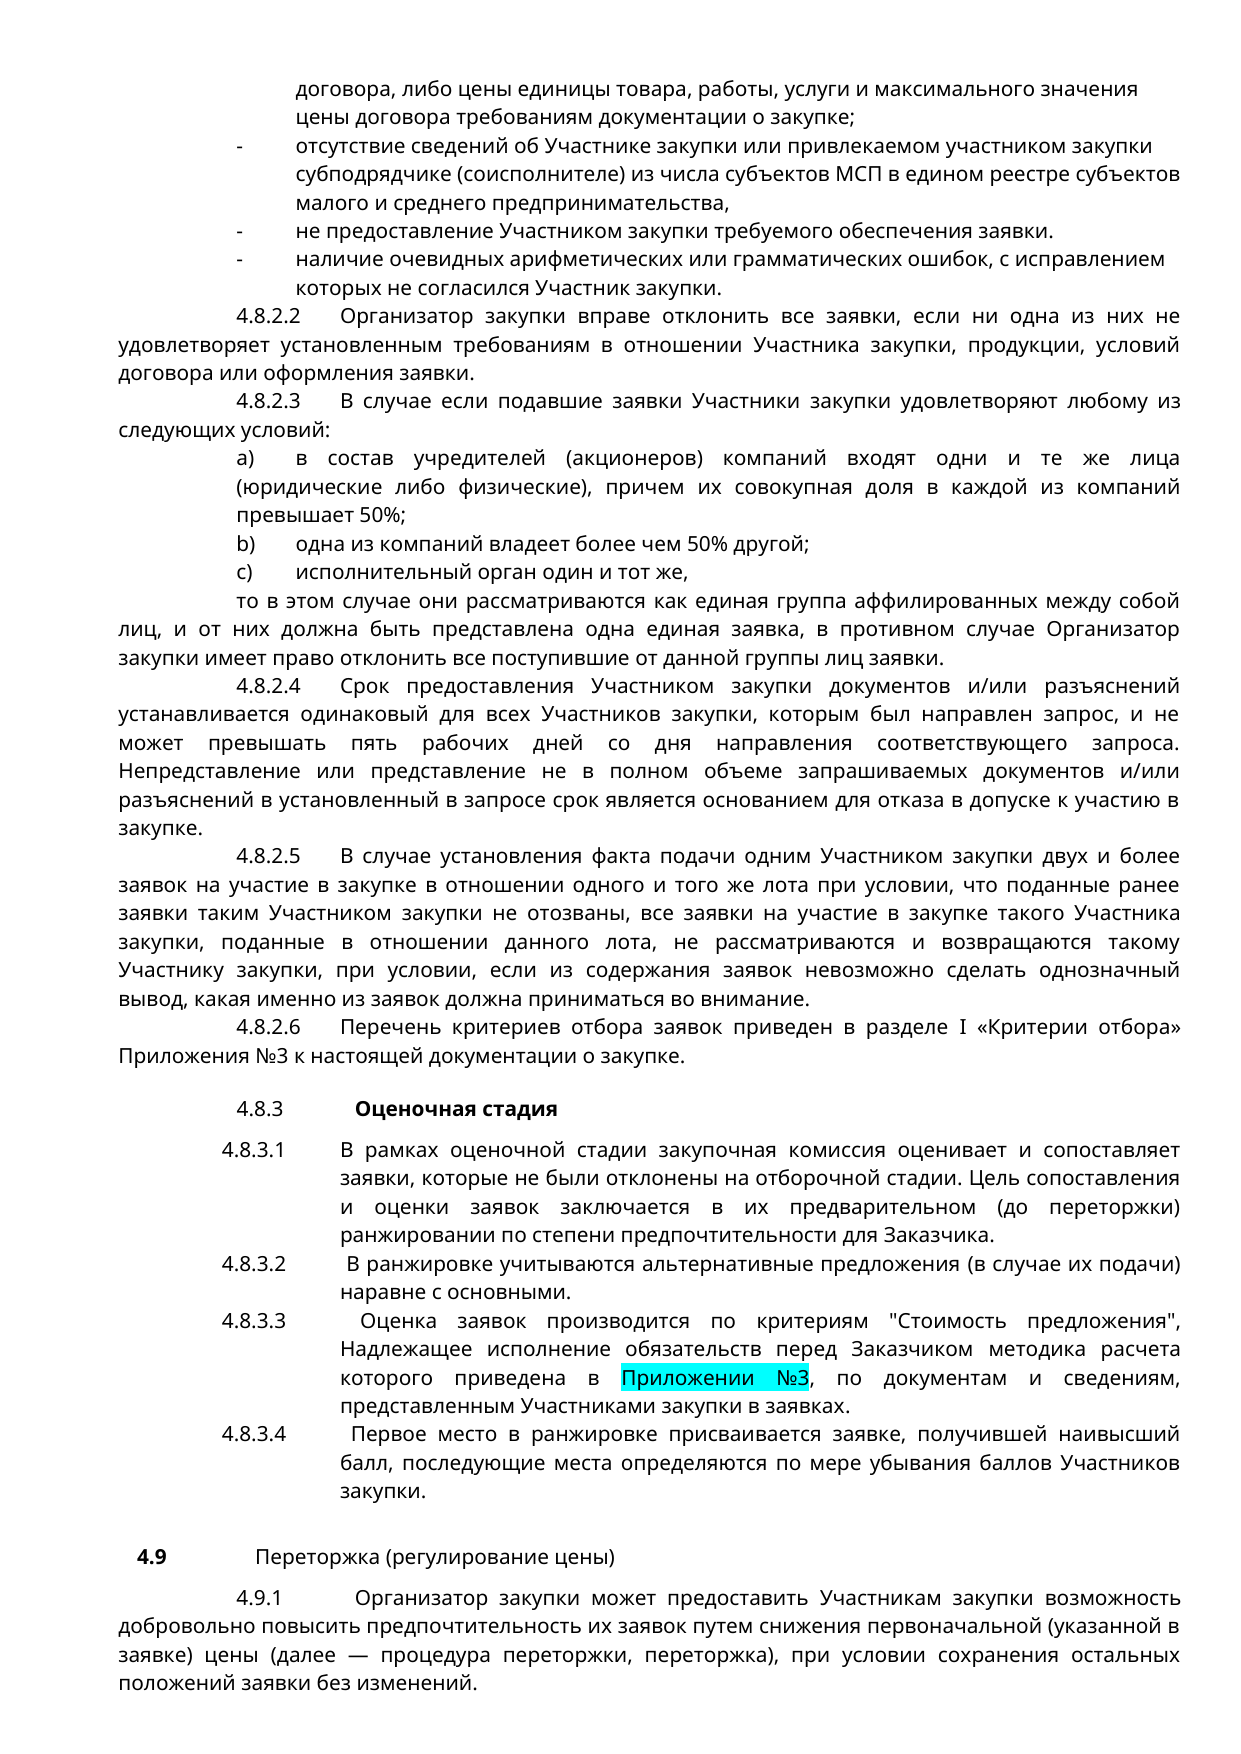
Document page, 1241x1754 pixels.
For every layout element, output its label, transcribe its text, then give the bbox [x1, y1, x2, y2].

subtitle Переторжка (регулирование цены) [137, 1542, 1181, 1571]
list в состав учредителей (акционеров) компаний входят одни и те же лица (юридические либо физические), причем их совокупная доля в каждой из компаний превышает 50%; [236, 443, 1181, 529]
list одна из компаний владеет более чем 50% другой; [236, 529, 1181, 557]
list Перечень критериев отбора заявок приведен в разделе I «Критерии отбора» Приложения №3 к настоящей документации о закупке. [118, 1012, 1181, 1069]
list Срок предоставления Участником закупки документов и/или разъяснений устанавливается одинаковый для всех Участников закупки, которым был направлен запрос, и не может превышать пять рабочих дней со дня направления соответствующего запроса. Непредставление или представление не в полном объеме запрашиваемых документов и/или разъяснений в установленный в запросе срок является основанием для отказа в допуске к участию в закупке. [118, 671, 1181, 842]
list В рамках оценочной стадии закупочная комиссия оценивает и сопоставляет заявки, которые не были отклонены на отборочной стадии. Цель сопоставления и оценки заявок заключается в их предварительном (до переторжки) ранжировании по степени предпочтительности для Заказчика. [222, 1135, 1181, 1249]
list В случае если подавшие заявки Участники закупки удовлетворяют любому из следующих условий: [118, 387, 1181, 443]
list В ранжировке учитываются альтернативные предложения (в случае их подачи) наравне с основными. [222, 1249, 1181, 1306]
list исполнительный орган один и тот же, [236, 557, 1181, 586]
list наличие очевидных арифметических или грамматических ошибок, с исправлением которых не согласился Участник закупки. [236, 244, 1181, 301]
list Первое место в ранжировке присваивается заявке, получившей наивысший балл, последующие места определяются по мере убывания баллов Участников закупки. [222, 1419, 1181, 1505]
list отсутствие сведений об Участнике закупки или привлекаемом участником закупки субподрядчике (соисполнителе) из числа субъектов МСП в едином реестре субъектов малого и среднего предпринимательства, [236, 131, 1181, 216]
text то в этом случае они рассматриваются как единая группа аффилированных между собой лиц, и от них должна быть представлена одна единая заявка, в противном случае Организатор закупки имеет право отклонить все поступившие от данной группы лиц заявки. [118, 586, 1181, 671]
list Организатор закупки вправе отклонить все заявки, если ни одна из них не удовлетворяет установленным требованиям в отношении Участника закупки, продукции, условий договора или оформления заявки. [118, 301, 1181, 387]
list Оценка заявок производится по критериям "Стоимость предложения", Надлежащее исполнение обязательств перед Заказчиком методика расчета которого приведена в Приложении №3, по документам и сведениям, представленным Участниками закупки в заявках. [222, 1306, 1181, 1419]
list В случае установления факта подачи одним Участником закупки двух и более заявок на участие в закупке в отношении одного и того же лота при условии, что поданные ранее заявки таким Участником закупки не отозваны, все заявки на участие в закупке такого Участника закупки, поданные в отношении данного лота, не рассматриваются и возвращаются такому Участнику закупки, при условии, если из содержания заявок невозможно сделать однозначный вывод, какая именно из заявок должна приниматься во внимание. [118, 842, 1181, 1012]
list Оценочная стадия [236, 1094, 1181, 1123]
list Организатор закупки может предоставить Участникам закупки возможность добровольно повысить предпочтительность их заявок путем снижения первоначальной (указанной в заявке) цены (далее — процедура переторжки, переторжка), при условии сохранения остальных положений заявки без изменений. [118, 1583, 1181, 1697]
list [236, 74, 1181, 131]
list не предоставление Участником закупки требуемого обеспечения заявки. [236, 216, 1181, 244]
